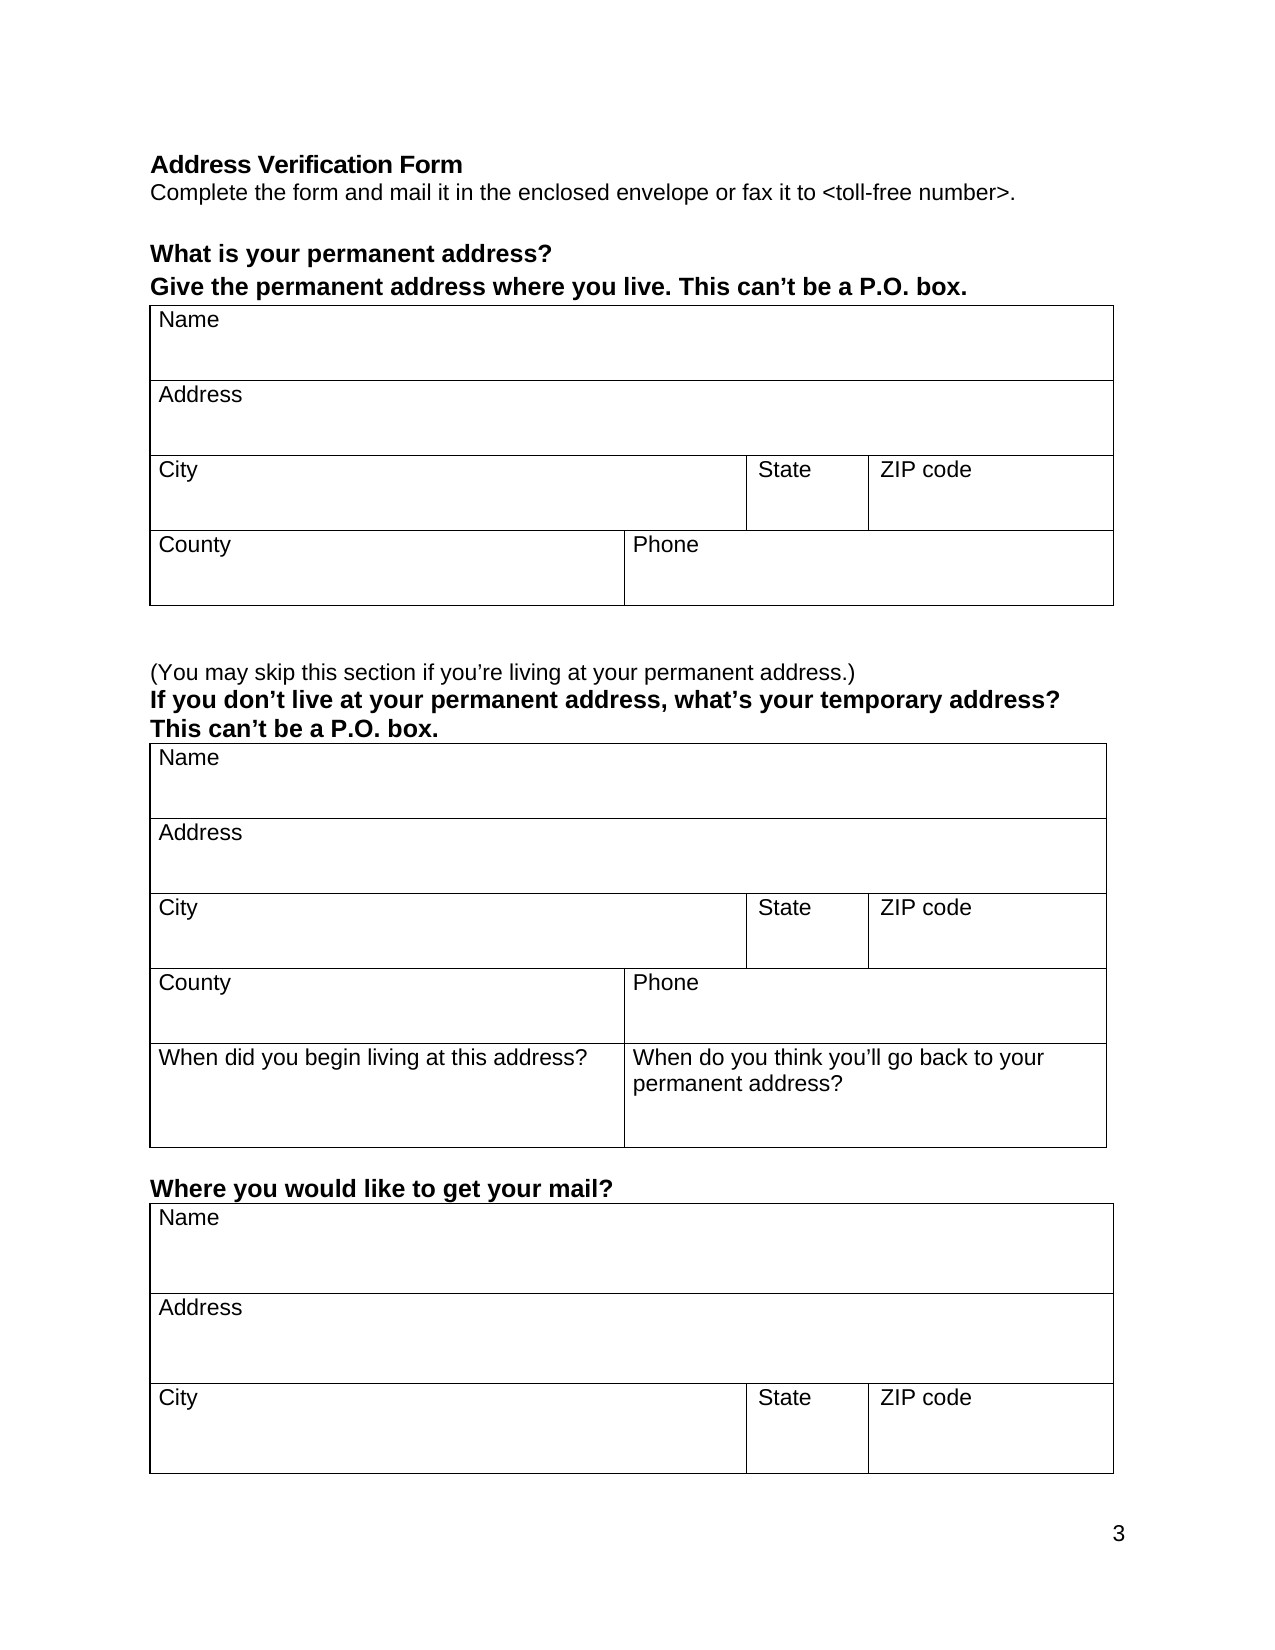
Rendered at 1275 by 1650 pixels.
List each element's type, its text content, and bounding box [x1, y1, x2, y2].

table_cell State [747, 1384, 868, 1473]
table_cell City [151, 1384, 746, 1473]
table_cell County [151, 969, 624, 1043]
text Address Verification Form [150, 150, 1125, 179]
table_cell ZIP code [869, 456, 1113, 530]
table_cell ZIP code [869, 894, 1106, 968]
table_cell City [151, 456, 746, 530]
table_header What is your permanent address? Give the permanent address where you live. This can’t be a P.O. box. [150, 239, 1110, 305]
table_cell City [151, 894, 746, 968]
table_cell Where you would like to get your mail? [150, 1147, 1114, 1203]
table_cell Phone [625, 531, 1113, 605]
table_cell Phone [625, 969, 1106, 1043]
table_cell Name [151, 306, 1113, 380]
table_cell ZIP code [869, 1384, 1113, 1473]
table_cell Address [151, 1294, 1113, 1383]
table_cell Address [151, 819, 1106, 893]
table_cell State [747, 894, 868, 968]
table_cell Name [151, 1204, 1113, 1293]
table_cell County [151, 531, 624, 605]
table_cell Name [151, 744, 1106, 818]
table_cell When do you think you’ll go back to your permanent address? [625, 1044, 1106, 1147]
text (You may skip this section if you’re living at your permanent address.) [150, 659, 1125, 685]
table_cell When did you begin living at this address? [151, 1044, 624, 1147]
text Complete the form and mail it in the enclosed envelope or fax it to <toll-free number>. [150, 179, 1125, 205]
table_cell State [747, 456, 868, 530]
table_cell Address [151, 381, 1113, 455]
table_header If you don’t live at your permanent address, what’s your temporary address? This can’t be a P.O. box. [150, 685, 1106, 743]
